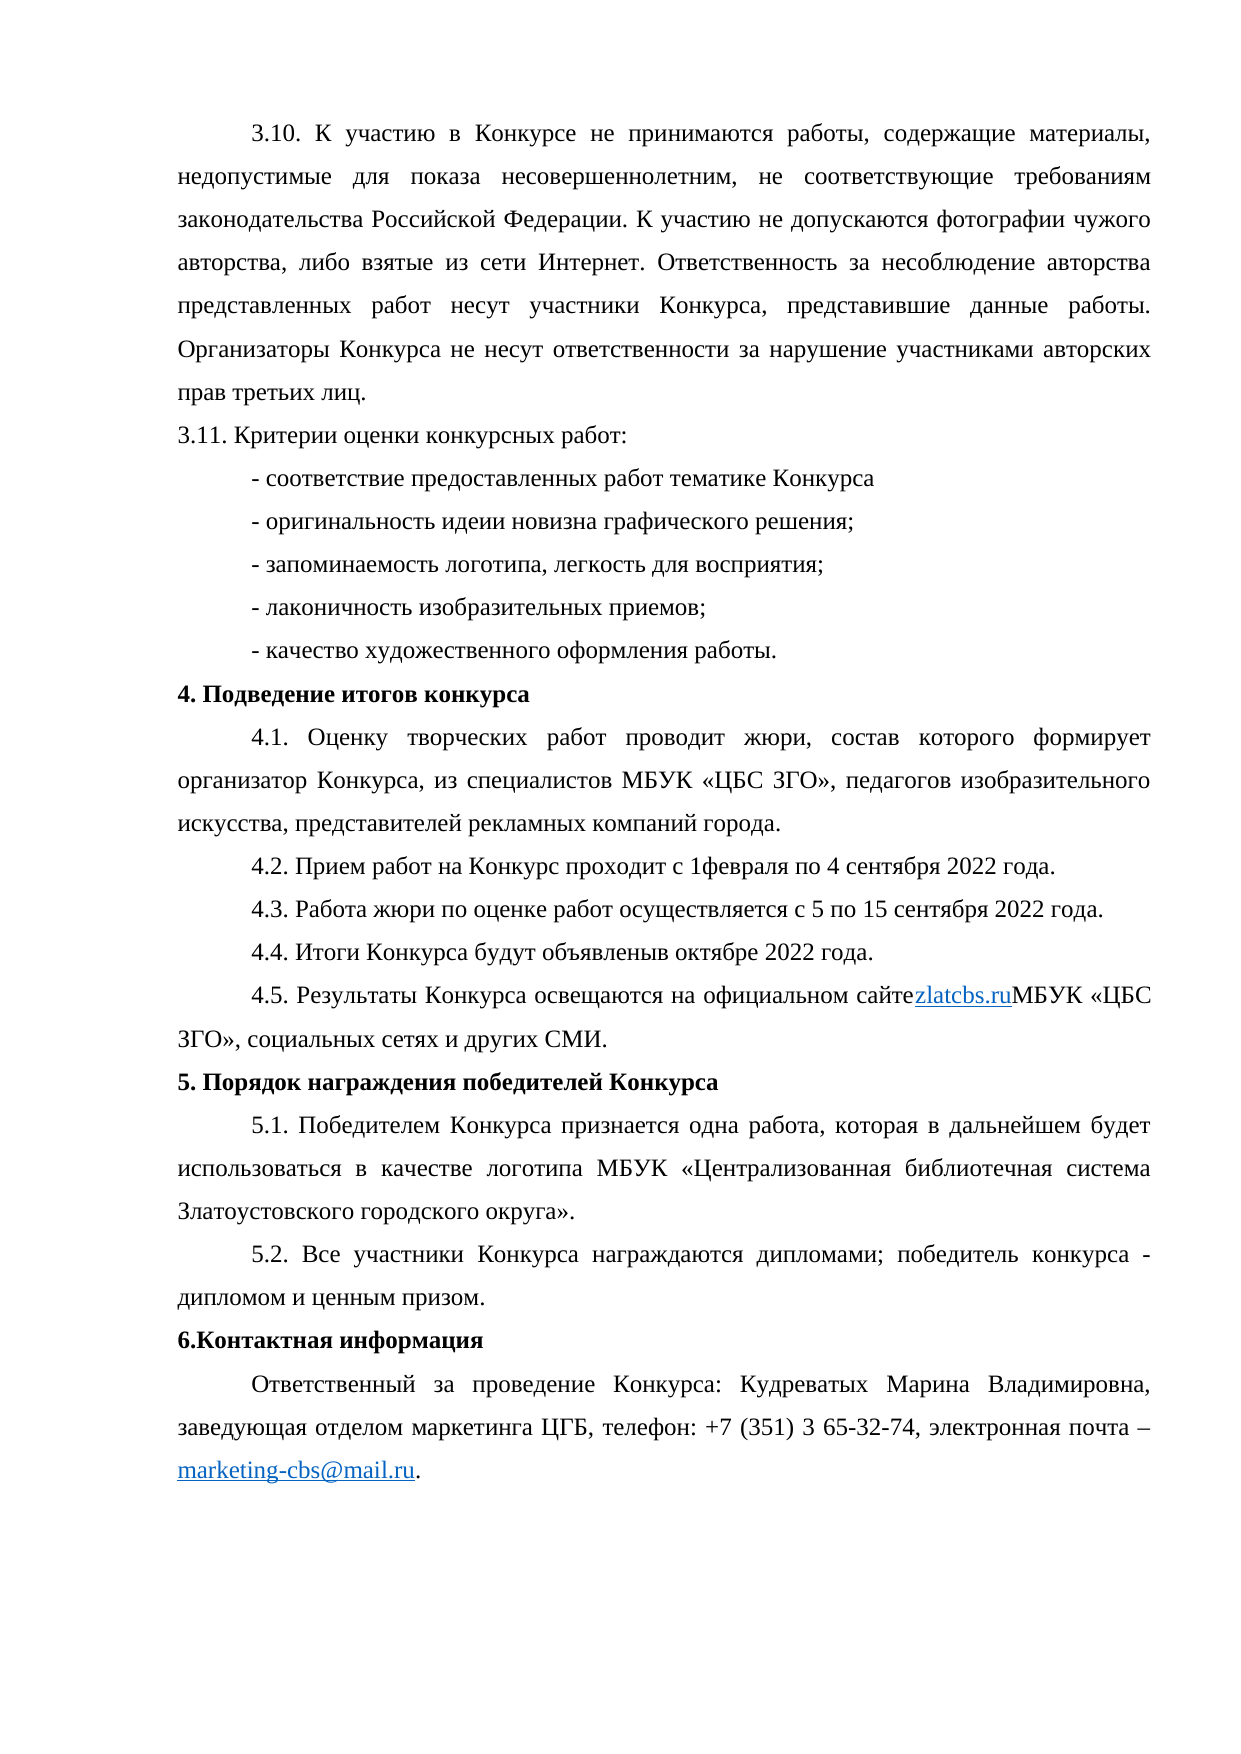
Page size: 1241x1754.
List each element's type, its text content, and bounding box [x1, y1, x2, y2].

text 5.2. Все участники Конкурса награждаются дипломами; победитель конкурса - дипломом и ценным призом. [177, 1239, 1152, 1311]
text 4.1. Оценку творческих работ проводит жюри, состав которого формирует организатор Конкурса, из специалистов МБУК «ЦБС ЗГО», педагогов изобразительного искусства, представителей рекламных компаний города. [177, 722, 1152, 837]
text - оригинальность идеии новизна графического решения; [177, 506, 1152, 535]
text 6.Контактная информация [177, 1326, 1152, 1354]
text - соответствие предоставленных работ тематике Конкурса [177, 463, 1152, 492]
text 3.11. Критерии оценки конкурсных работ: [177, 420, 1152, 449]
text - качество художественного оформления работы. [177, 636, 1152, 664]
text 4.2. Прием работ на Конкурс проходит с 1февраля по 4 сентября 2022 года. [177, 851, 1152, 880]
text 4.5. Результаты Конкурса освещаются на официальном сайтеzlatcbs.ruМБУК «ЦБС ЗГО», социальных сетях и других СМИ. [177, 981, 1152, 1052]
text 4.3. Работа жюри по оценке работ осуществляется с 5 по 15 сентября 2022 года. [177, 894, 1152, 923]
text 3.10. К участию в Конкурсе не принимаются работы, содержащие материалы, недопустимые для показа несовершеннолетним, не соответствующие требованиям законодательства Российской Федерации. К участию не допускаются фотографии чужого авторства, либо взятые из сети Интернет. Ответственность за несоблюдение авторства представленных работ несут участники Конкурса, представившие данные работы. Организаторы Конкурса не несут ответственности за нарушение участниками авторских прав третьих лиц. [177, 118, 1152, 406]
text 4. Подведение итогов конкурса [177, 679, 1152, 707]
text - запоминаемость логотипа, легкость для восприятия; [177, 549, 1152, 578]
text 5.1. Победителем Конкурса признается одна работа, которая в дальнейшем будет использоваться в качестве логотипа МБУК «Централизованная библиотечная система Златоустовского городского округа». [177, 1110, 1152, 1225]
text 4.4. Итоги Конкурса будут объявленыв октябре 2022 года. [177, 937, 1152, 966]
text 5. Порядок награждения победителей Конкурса [177, 1067, 1152, 1096]
text - лаконичность изобразительных приемов; [177, 592, 1152, 621]
text Ответственный за проведение Конкурса: Кудреватых Марина Владимировна, заведующая отделом маркетинга ЦГБ, телефон: +7 (351) 3 65-32-74, электронная почта – marketing-cbs@mail.ru. [177, 1369, 1152, 1484]
